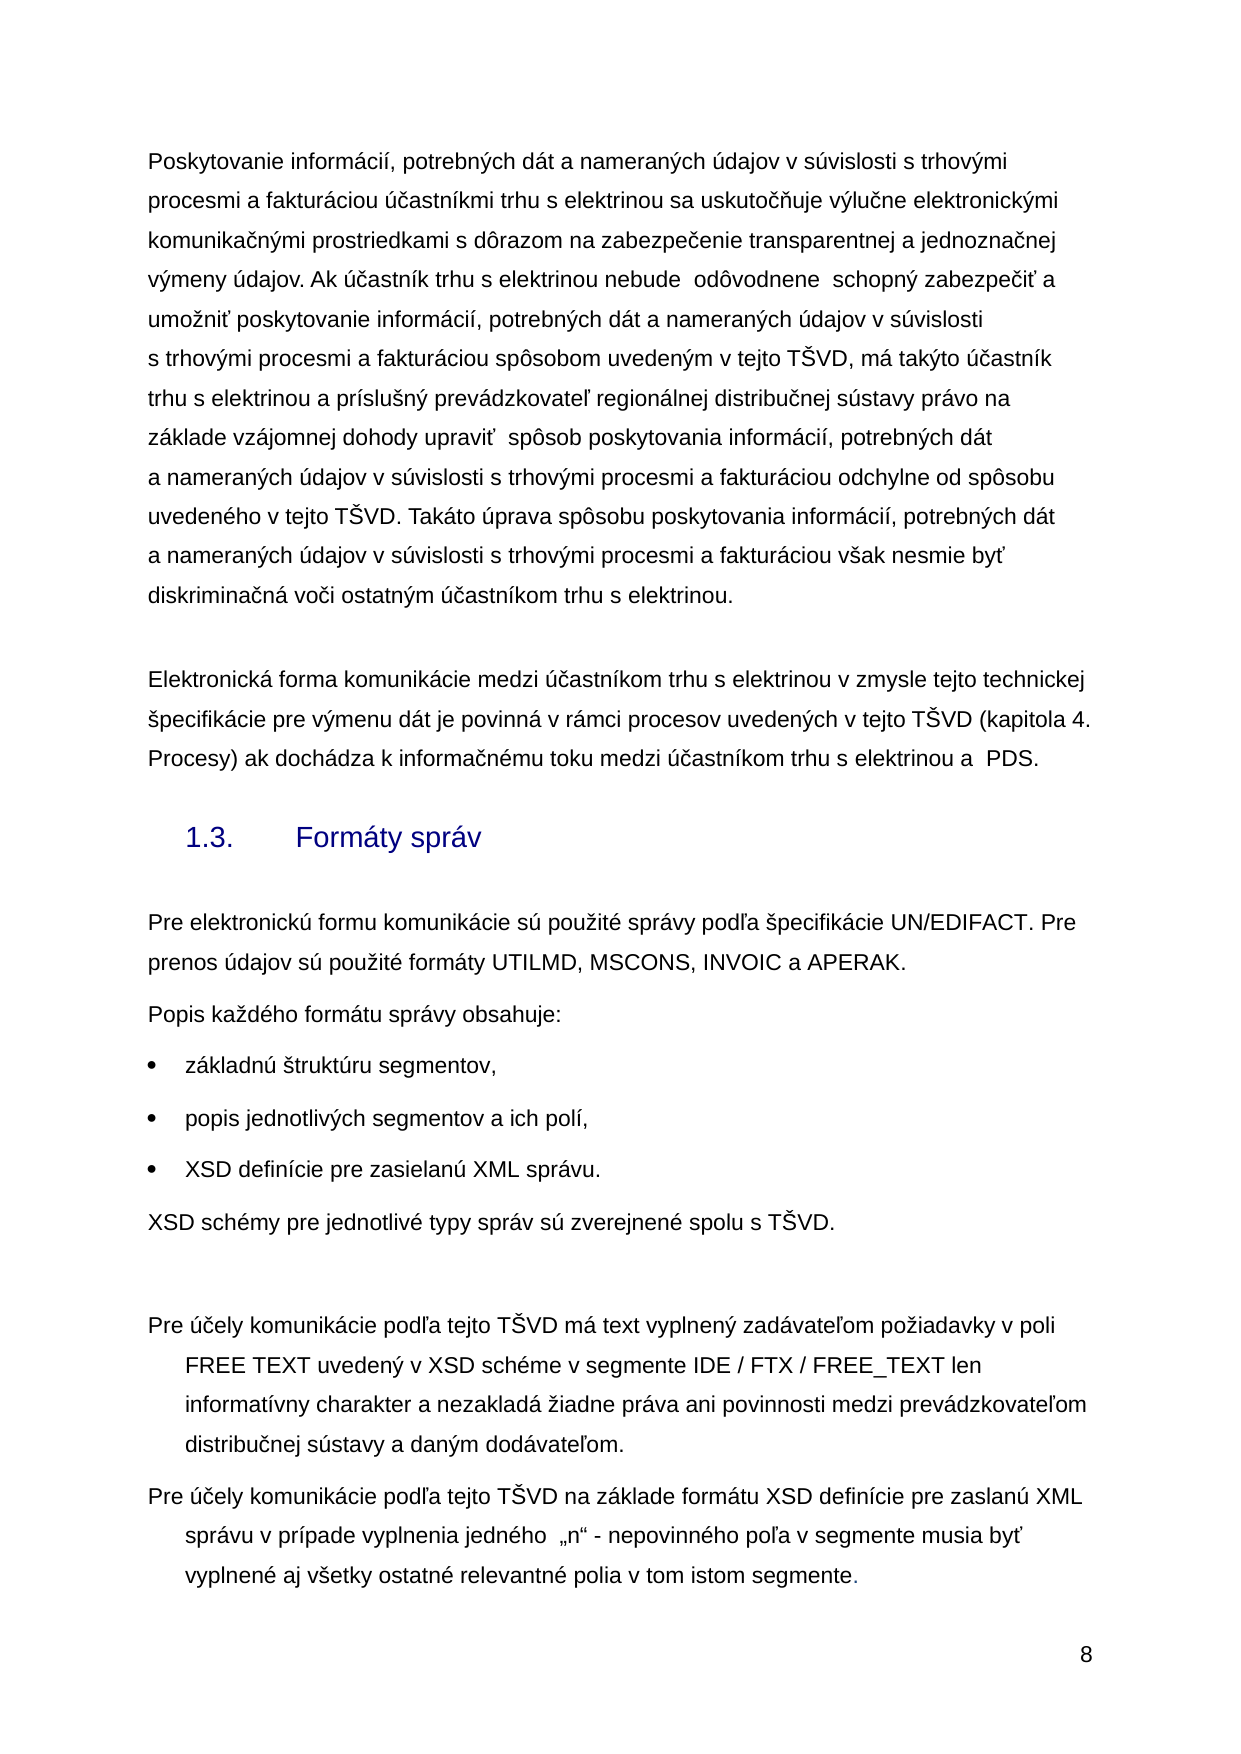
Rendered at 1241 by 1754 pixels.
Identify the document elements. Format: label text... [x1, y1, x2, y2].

subtitle Formáty správ [185, 820, 1093, 853]
list popis jednotlivých segmentov a ich polí, [148, 1104, 1093, 1131]
text Pre elektronickú formu komunikácie sú použité správy podľa špecifikácie UN/EDIFACT. Pre prenos údajov sú použité formáty UTILMD, MSCONS, INVOIC a APERAK. [148, 909, 1093, 975]
subtitle Poskytovanie informácií, potrebných dát a nameraných údajov v súvislosti s trhovými procesmi a fakturáciou účastníkmi trhu s elektrinou sa uskutočňuje výlučne elektronickými komunikačnými prostriedkami s dôrazom na zabezpečenie transparentnej a jednoznačnej výmeny údajov. Ak účastník trhu s elektrinou nebude odôvodnene schopný zabezpečiť a umožniť poskytovanie informácií, potrebných dát a nameraných údajov v súvislosti s trhovými procesmi a fakturáciou spôsobom uvedeným v tejto TŠVD, má takýto účastník trhu s elektrinou a príslušný prevádzkovateľ regionálnej distribučnej sústavy právo na základe vzájomnej dohody upraviť spôsob poskytovania informácií, potrebných dát a nameraných údajov v súvislosti s trhovými procesmi a fakturáciou odchylne od spôsobu uvedeného v tejto TŠVD. Takáto úprava spôsobu poskytovania informácií, potrebných dát a nameraných údajov v súvislosti s trhovými procesmi a fakturáciou však nesmie byť diskriminačná voči ostatným účastníkom trhu s elektrinou. [148, 148, 1093, 608]
list XSD schémy pre jednotlivé typy správ sú zverejnené spolu s TŠVD. [148, 1208, 1093, 1235]
list XSD definície pre zasielanú XML správu. [148, 1156, 1093, 1183]
list základnú štruktúru segmentov, [148, 1052, 1093, 1079]
subtitle Elektronická forma komunikácie medzi účastníkom trhu s elektrinou v zmysle tejto technickej špecifikácie pre výmenu dát je povinná v rámci procesov uvedených v tejto TŠVD (kapitola 4. Procesy) ak dochádza k informačnému toku medzi účastníkom trhu s elektrinou a PDS. [148, 666, 1093, 772]
list Pre účely komunikácie podľa tejto TŠVD má text vyplnený zadávateľom požiadavky v poli FREE TEXT uvedený v XSD schéme v segmente IDE / FTX / FREE_TEXT len informatívny charakter a nezakladá žiadne práva ani povinnosti medzi prevádzkovateľom distribučnej sústavy a daným dodávateľom. [148, 1312, 1093, 1457]
list Pre účely komunikácie podľa tejto TŠVD na základe formátu XSD definície pre zaslanú XML správu v prípade vyplnenia jedného „n“ - nepovinného poľa v segmente musia byť vyplnené aj všetky ostatné relevantné polia v tom istom segmente. [148, 1483, 1093, 1588]
text Popis každého formátu správy obsahuje: [148, 1001, 1093, 1027]
